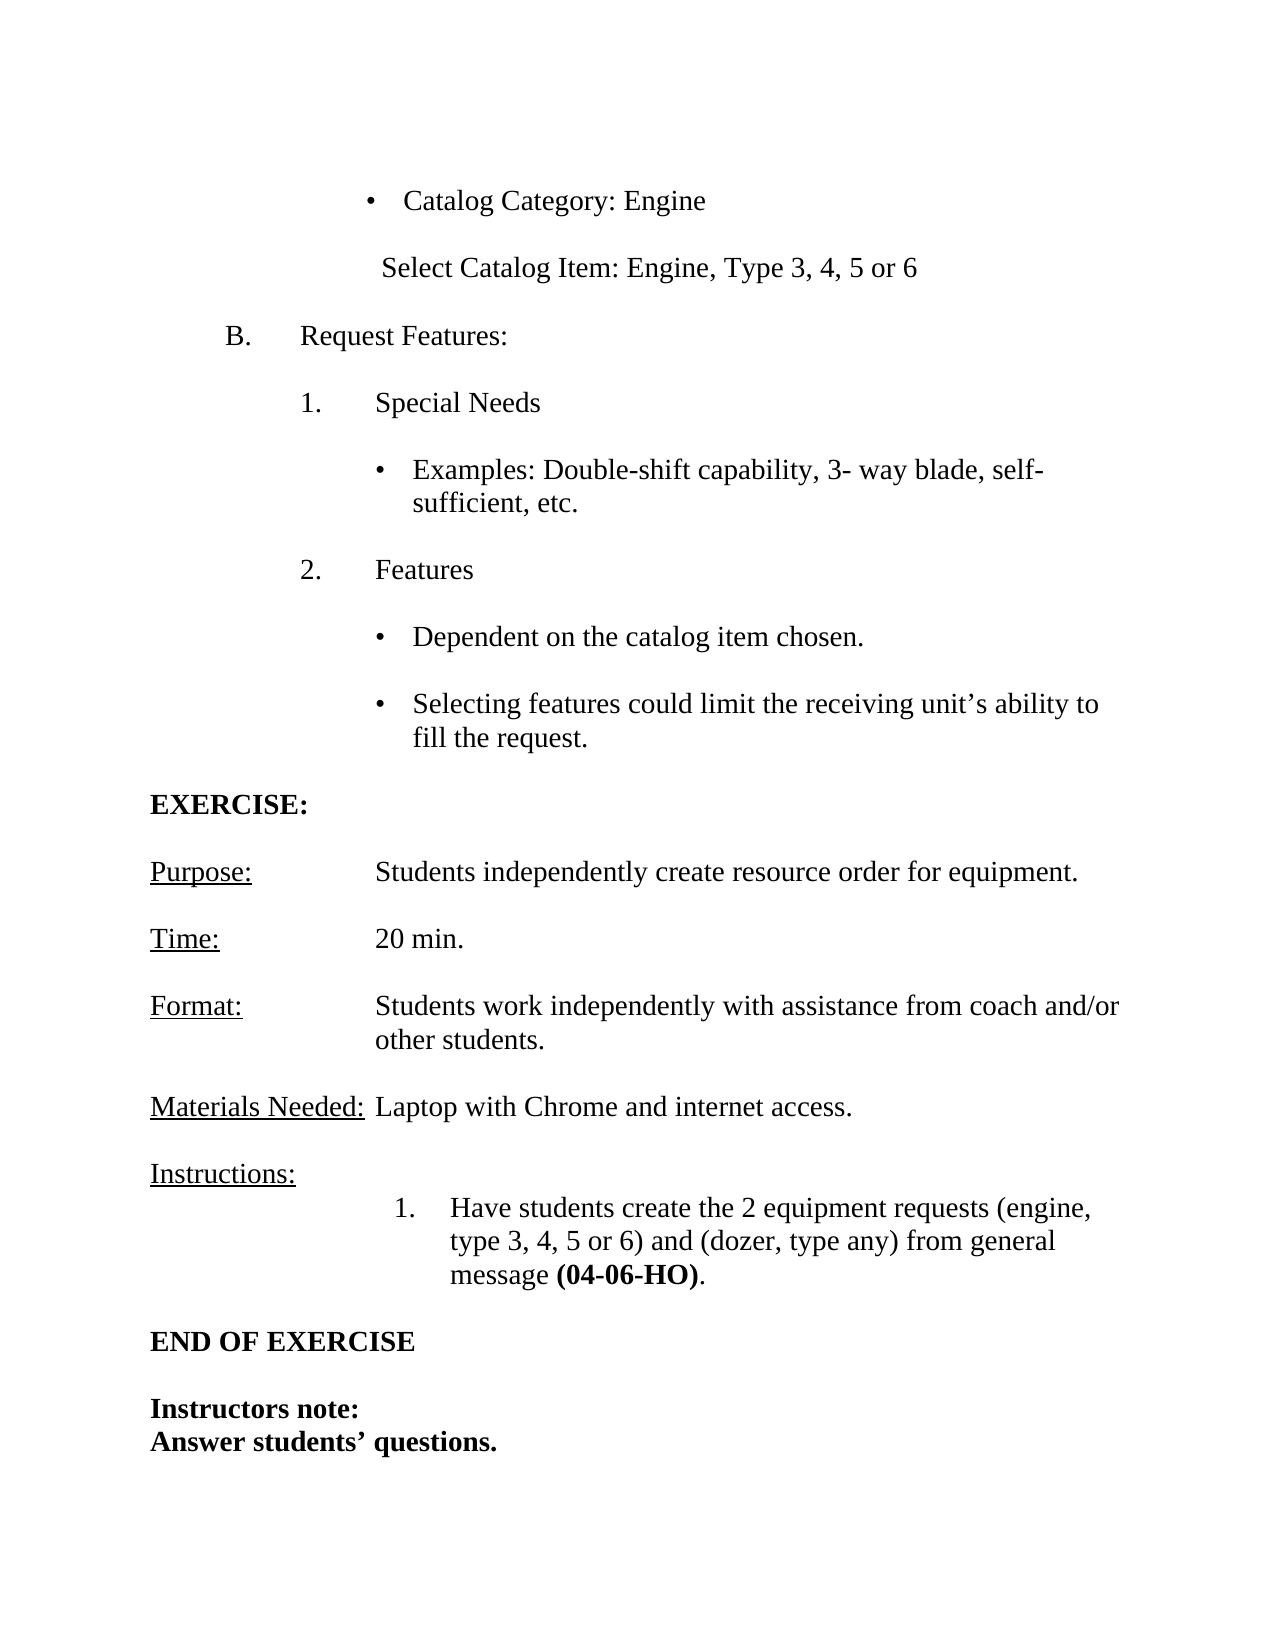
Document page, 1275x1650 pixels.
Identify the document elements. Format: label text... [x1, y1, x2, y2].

text Materials Needed: Laptop with Chrome and internet access. [150, 1089, 1125, 1123]
list Examples: Double-shift capability, 3- way blade, self-sufficient, etc. [375, 452, 1125, 519]
list Special Needs [300, 385, 1125, 418]
text Answer students’ questions. [150, 1424, 1125, 1458]
list Catalog Category: Engine [366, 183, 1125, 217]
text Format: Students work independently with assistance from coach and/or other students. [150, 988, 1125, 1056]
text Instructions: [150, 1156, 1125, 1190]
list Features [300, 552, 1125, 586]
text Time: 20 min. [150, 921, 1125, 955]
list Request Features: [225, 318, 1125, 351]
text Instructors note: [150, 1391, 1125, 1424]
text EXERCISE: [150, 787, 1125, 821]
list Selecting features could limit the receiving unit’s ability to fill the request. [375, 687, 1125, 754]
text 1. Have students create the 2 equipment requests (engine, type 3, 4, 5 or 6) and (dozer, type any) from general message (04-06-HO). [394, 1190, 1125, 1290]
list Select Catalog Item: Engine, Type 3, 4, 5 or 6 [337, 251, 1125, 284]
list Dependent on the catalog item chosen. [375, 619, 1125, 653]
text END OF EXERCISE [150, 1324, 1125, 1357]
text Purpose: Students independently create resource order for equipment. [150, 854, 1125, 888]
